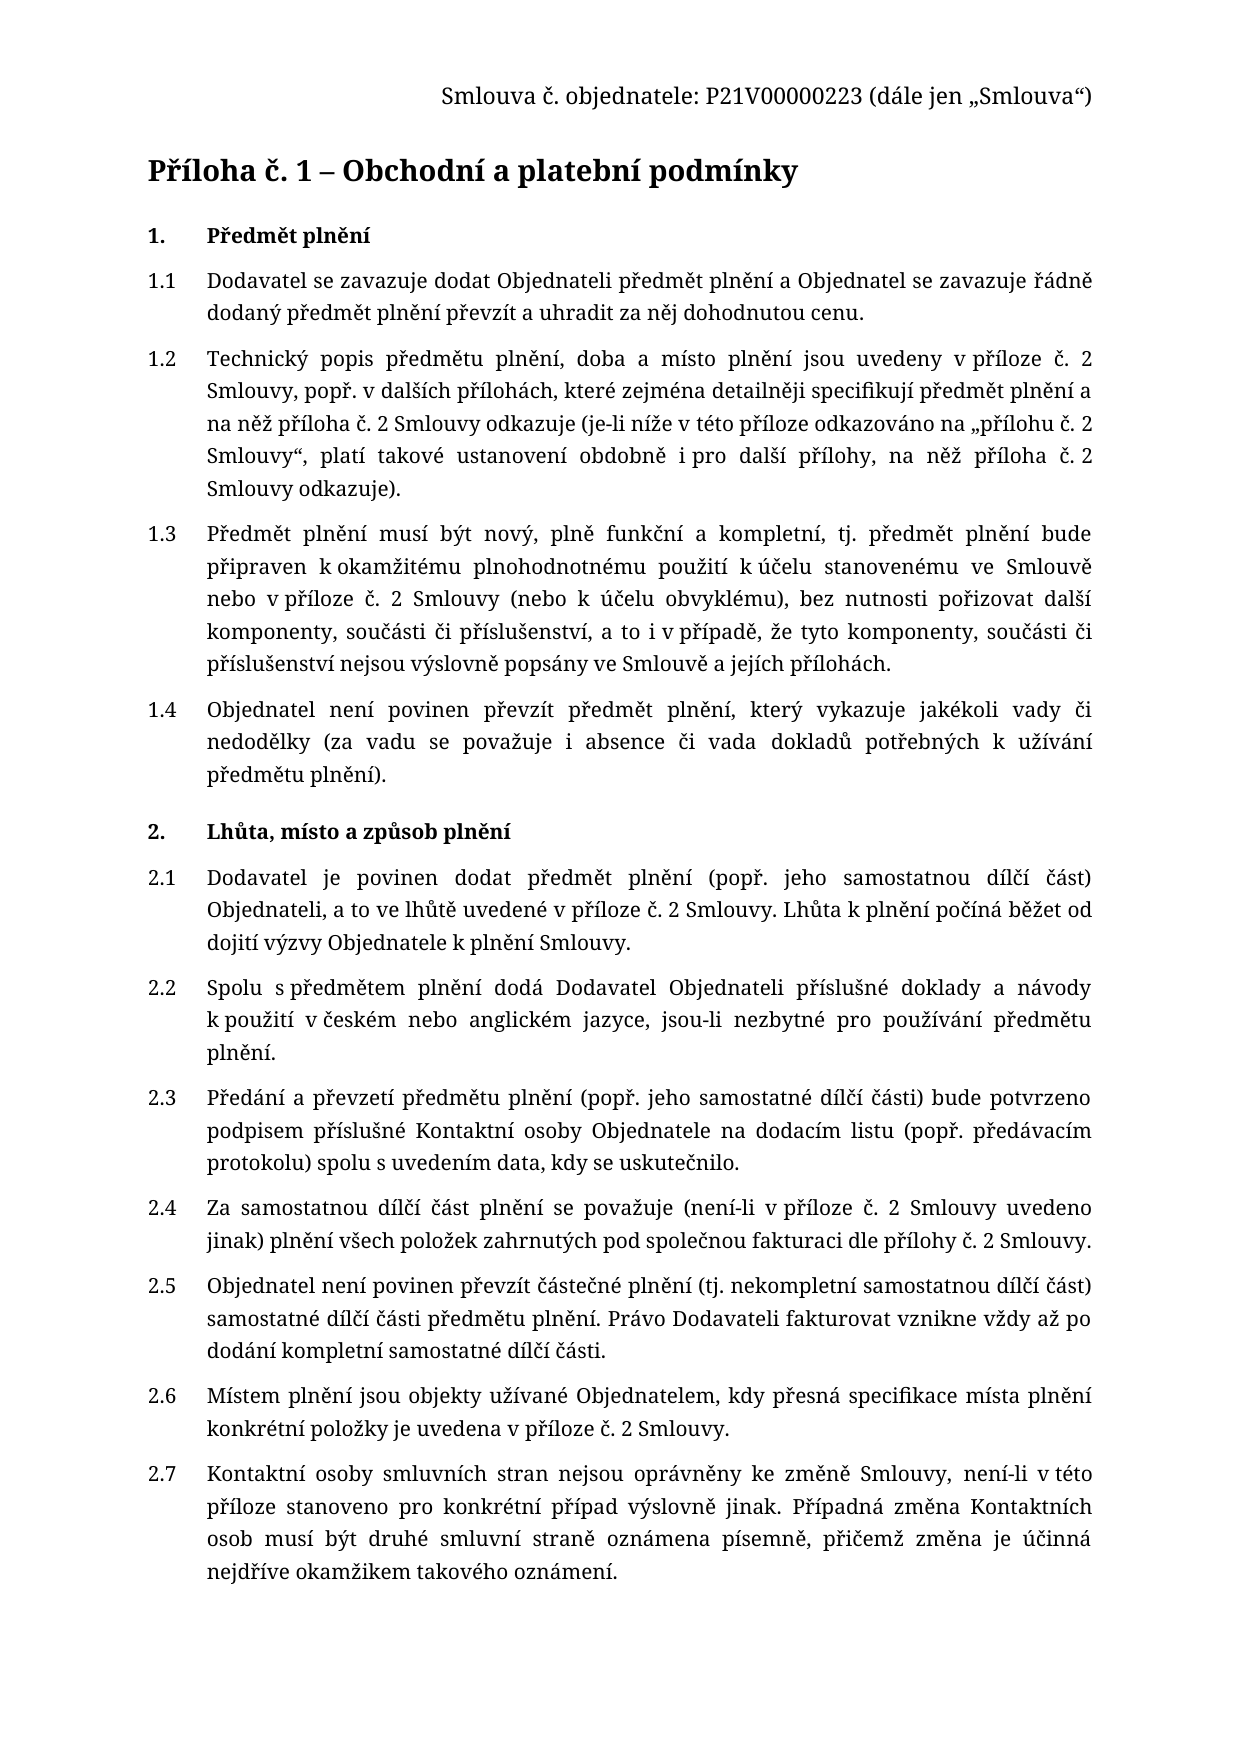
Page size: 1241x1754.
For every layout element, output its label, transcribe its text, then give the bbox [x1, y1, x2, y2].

list Objednatel není povinen převzít částečné plnění (tj. nekompletní samostatnou dílčí část) samostatné dílčí části předmětu plnění. Právo Dodavateli fakturovat vznikne vždy až po dodání kompletní samostatné dílčí části. [148, 1271, 1093, 1365]
list Předmět plnění musí být nový, plně funkční a kompletní, tj. předmět plnění bude připraven k okamžitému plnohodnotnému použití k účelu stanovenému ve Smlouvě nebo v příloze č. 2 Smlouvy (nebo k účelu obvyklému), bez nutnosti pořizovat další komponenty, součásti či příslušenství, a to i v případě, že tyto komponenty, součásti či příslušenství nejsou výslovně popsány ve Smlouvě a jejích přílohách. [148, 519, 1093, 678]
list Dodavatel je povinen dodat předmět plnění (popř. jeho samostatnou dílčí část) Objednateli, a to ve lhůtě uvedené v příloze č. 2 Smlouvy. Lhůta k plnění počíná běžet od dojití výzvy Objednatele k plnění Smlouvy. [148, 863, 1093, 956]
list Za samostatnou dílčí část plnění se považuje (není-li v příloze č. 2 Smlouvy uvedeno jinak) plnění všech položek zahrnutých pod společnou fakturaci dle přílohy č. 2 Smlouvy. [148, 1193, 1093, 1254]
list Lhůta, místo a způsob plnění [148, 817, 1093, 846]
list Dodavatel se zavazuje dodat Objednateli předmět plnění a Objednatel se zavazuje řádně dodaný předmět plnění převzít a uhradit za něj dohodnutou cenu. [148, 266, 1093, 327]
list Předmět plnění [148, 221, 1093, 249]
text Příloha č. 1 – Obchodní a platební podmínky [148, 150, 1093, 190]
list Spolu s předmětem plnění dodá Dodavatel Objednateli příslušné doklady a návody k použití v českém nebo anglickém jazyce, jsou-li nezbytné pro používání předmětu plnění. [148, 973, 1093, 1067]
list Místem plnění jsou objekty užívané Objednatelem, kdy přesná specifikace místa plnění konkrétní položky je uvedena v příloze č. 2 Smlouvy. [148, 1382, 1093, 1443]
list Předání a převzetí předmětu plnění (popř. jeho samostatné dílčí části) bude potvrzeno podpisem příslušné Kontaktní osoby Objednatele na dodacím listu (popř. předávacím protokolu) spolu s uvedením data, kdy se uskutečnilo. [148, 1083, 1093, 1177]
list Kontaktní osoby smluvních stran nejsou oprávněny ke změně Smlouvy, není-li v této příloze stanoveno pro konkrétní případ výslovně jinak. Případná změna Kontaktních osob musí být druhé smluvní straně oznámena písemně, přičemž změna je účinná nejdříve okamžikem takového oznámení. [148, 1459, 1093, 1586]
list Objednatel není povinen převzít předmět plnění, který vykazuje jakékoli vady či nedodělky (za vadu se považuje i absence či vada dokladů potřebných k užívání předmětu plnění). [148, 695, 1093, 788]
list Technický popis předmětu plnění, doba a místo plnění jsou uvedeny v příloze č. 2 Smlouvy, popř. v dalších přílohách, které zejména detailněji specifikují předmět plnění a na něž příloha č. 2 Smlouvy odkazuje (je-li níže v této příloze odkazováno na „přílohu č. 2 Smlouvy“, platí takové ustanovení obdobně i pro další přílohy, na něž příloha č. 2 Smlouvy odkazuje). [148, 344, 1093, 502]
